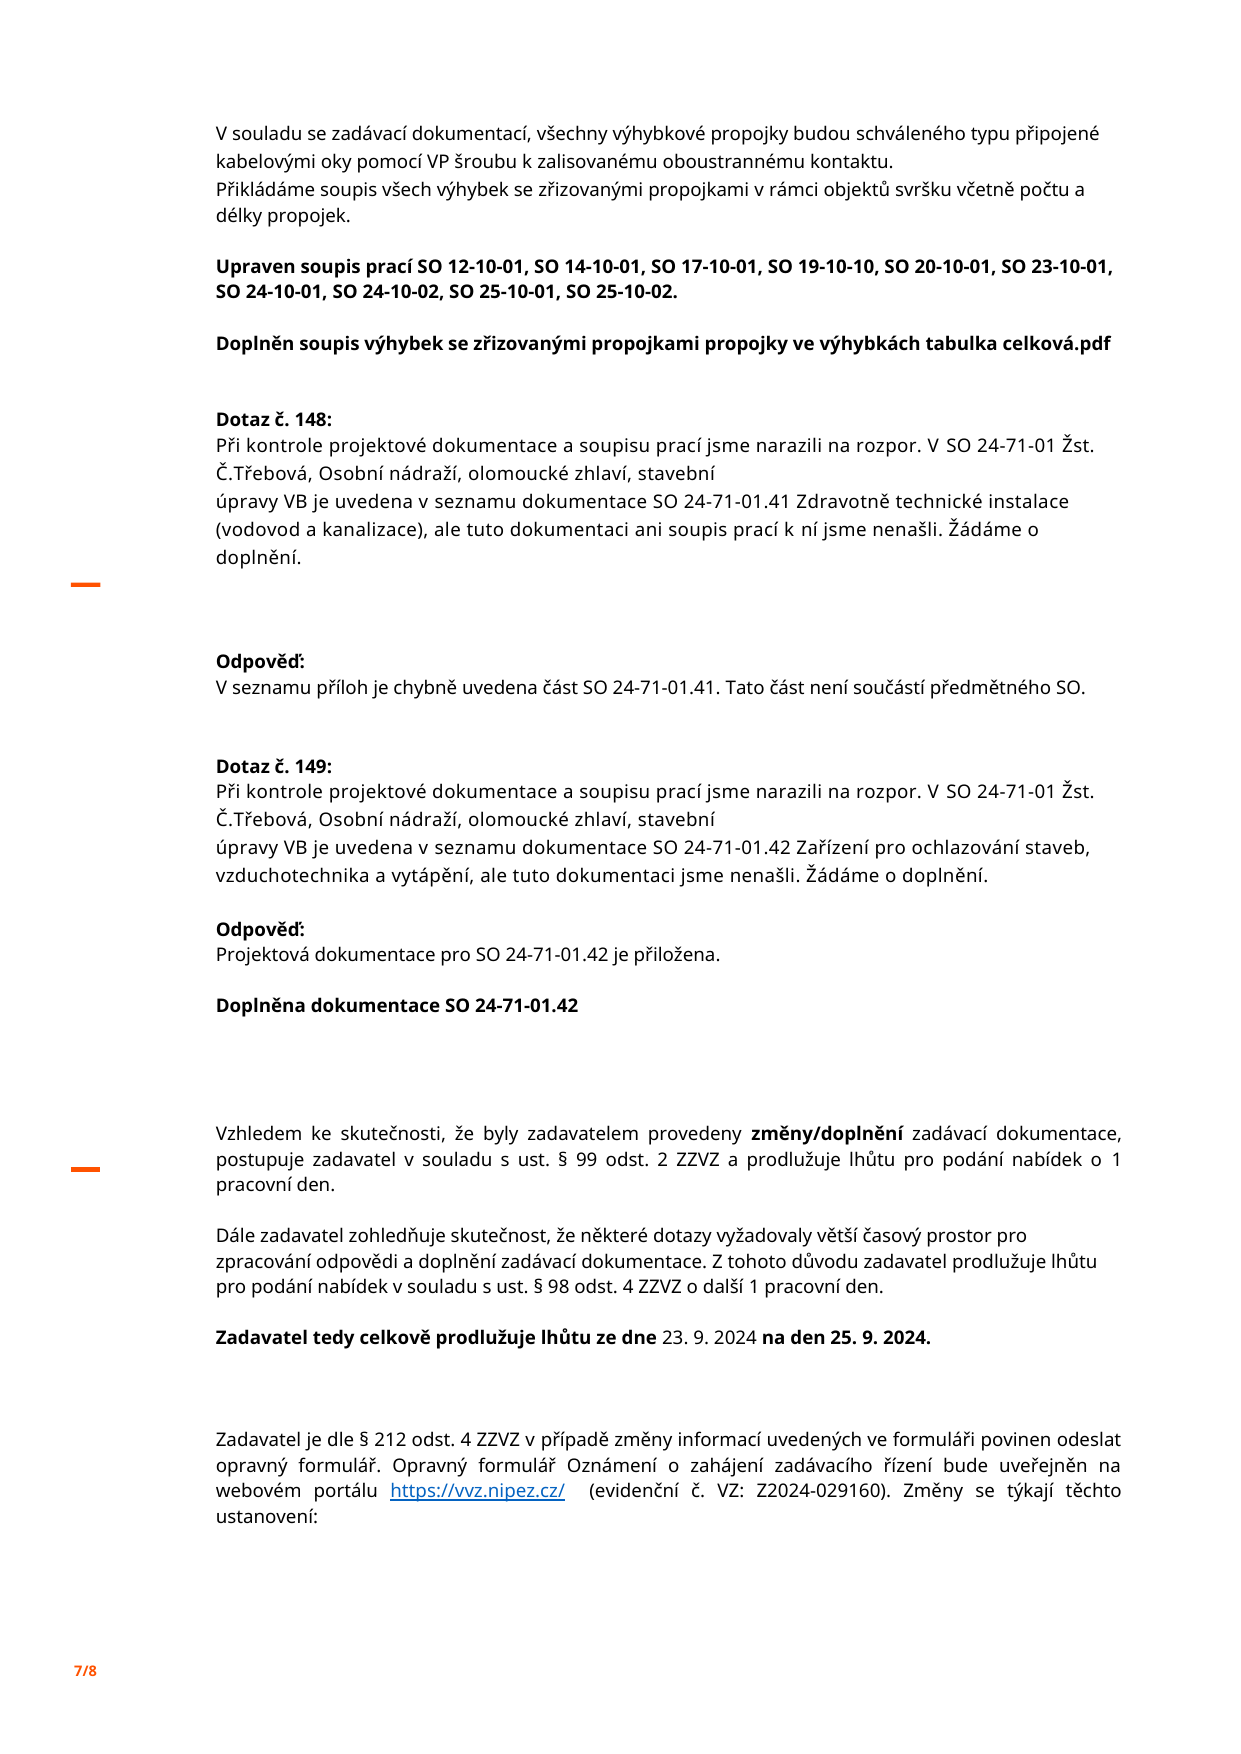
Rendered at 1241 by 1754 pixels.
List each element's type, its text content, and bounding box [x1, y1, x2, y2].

text Odpověď: [216, 648, 1122, 674]
text Doplněn soupis výhybek se zřizovanými propojkami propojky ve výhybkách tabulka celková.pdf [216, 330, 1122, 355]
text Přikládáme soupis všech výhybek se zřizovanými propojkami v rámci objektů svršku včetně počtu a délky propojek. [216, 177, 1122, 228]
text Dále zadavatel zohledňuje skutečnost, že některé dotazy vyžadovaly větší časový prostor pro zpracování odpovědi a doplnění zadávací dokumentace. Z tohoto důvodu zadavatel prodlužuje lhůtu pro podání nabídek v souladu s ust. § 98 odst. 4 ZZVZ o další 1 pracovní den. [216, 1222, 1122, 1299]
list úpravy VB je uvedena v seznamu dokumentace SO 24-71-01.41 Zdravotně technické instalace (vodovod a kanalizace), ale tuto dokumentaci ani soupis prací k ní jsme nenašli. Žádáme o doplnění. [216, 488, 1122, 569]
text Dotaz č. 148: [216, 406, 1122, 432]
text Projektová dokumentace pro SO 24-71-01.42 je přiložena. [216, 942, 1122, 967]
text Upraven soupis prací SO 12-10-01, SO 14-10-01, SO 17-10-01, SO 19-10-10, SO 20-10-01, SO 23-10-01, SO 24-10-01, SO 24-10-02, SO 25-10-01, SO 25-10-02. [216, 253, 1122, 304]
text Odpověď: [216, 916, 1122, 942]
text Zadavatel tedy celkově prodlužuje lhůtu ze dne 23. 9. 2024 na den 25. 9. 2024. [216, 1324, 1122, 1350]
text V seznamu příloh je chybně uvedena část SO 24-71-01.41. Tato část není součástí předmětného SO. [216, 674, 1122, 699]
text Dotaz č. 149: [216, 753, 1122, 779]
text V souladu se zadávací dokumentací, všechny výhybkové propojky budou schváleného typu připojené kabelovými oky pomocí VP šroubu k zalisovanému oboustrannému kontaktu. [216, 121, 1122, 174]
text Zadavatel je dle § 212 odst. 4 ZZVZ v případě změny informací uvedených ve formuláři povinen odeslat opravný formulář. Opravný formulář Oznámení o zahájení zadávacího řízení bude uveřejněn na webovém portálu https://vvz.nipez.cz/ (evidenční č. VZ: Z2024-029160). Změny se týkají těchto ustanovení: [216, 1427, 1122, 1529]
list Vzhledem ke skutečnosti, že byly zadavatelem provedeny změny/doplnění zadávací dokumentace, postupuje zadavatel v souladu s ust. § 99 odst. 2 ZZVZ a prodlužuje lhůtu pro podání nabídek o 1 pracovní den. [216, 1120, 1122, 1197]
list Při kontrole projektové dokumentace a soupisu prací jsme narazili na rozpor. V SO 24-71-01 Žst. Č.Třebová, Osobní nádraží, olomoucké zhlaví, stavební [216, 779, 1122, 832]
list úpravy VB je uvedena v seznamu dokumentace SO 24-71-01.42 Zařízení pro ochlazování staveb, vzduchotechnika a vytápění, ale tuto dokumentaci jsme nenašli. Žádáme o doplnění. [216, 835, 1122, 888]
list Při kontrole projektové dokumentace a soupisu prací jsme narazili na rozpor. V SO 24-71-01 Žst. Č.Třebová, Osobní nádraží, olomoucké zhlaví, stavební [216, 432, 1122, 485]
text Doplněna dokumentace SO 24-71-01.42 [216, 993, 1122, 1018]
